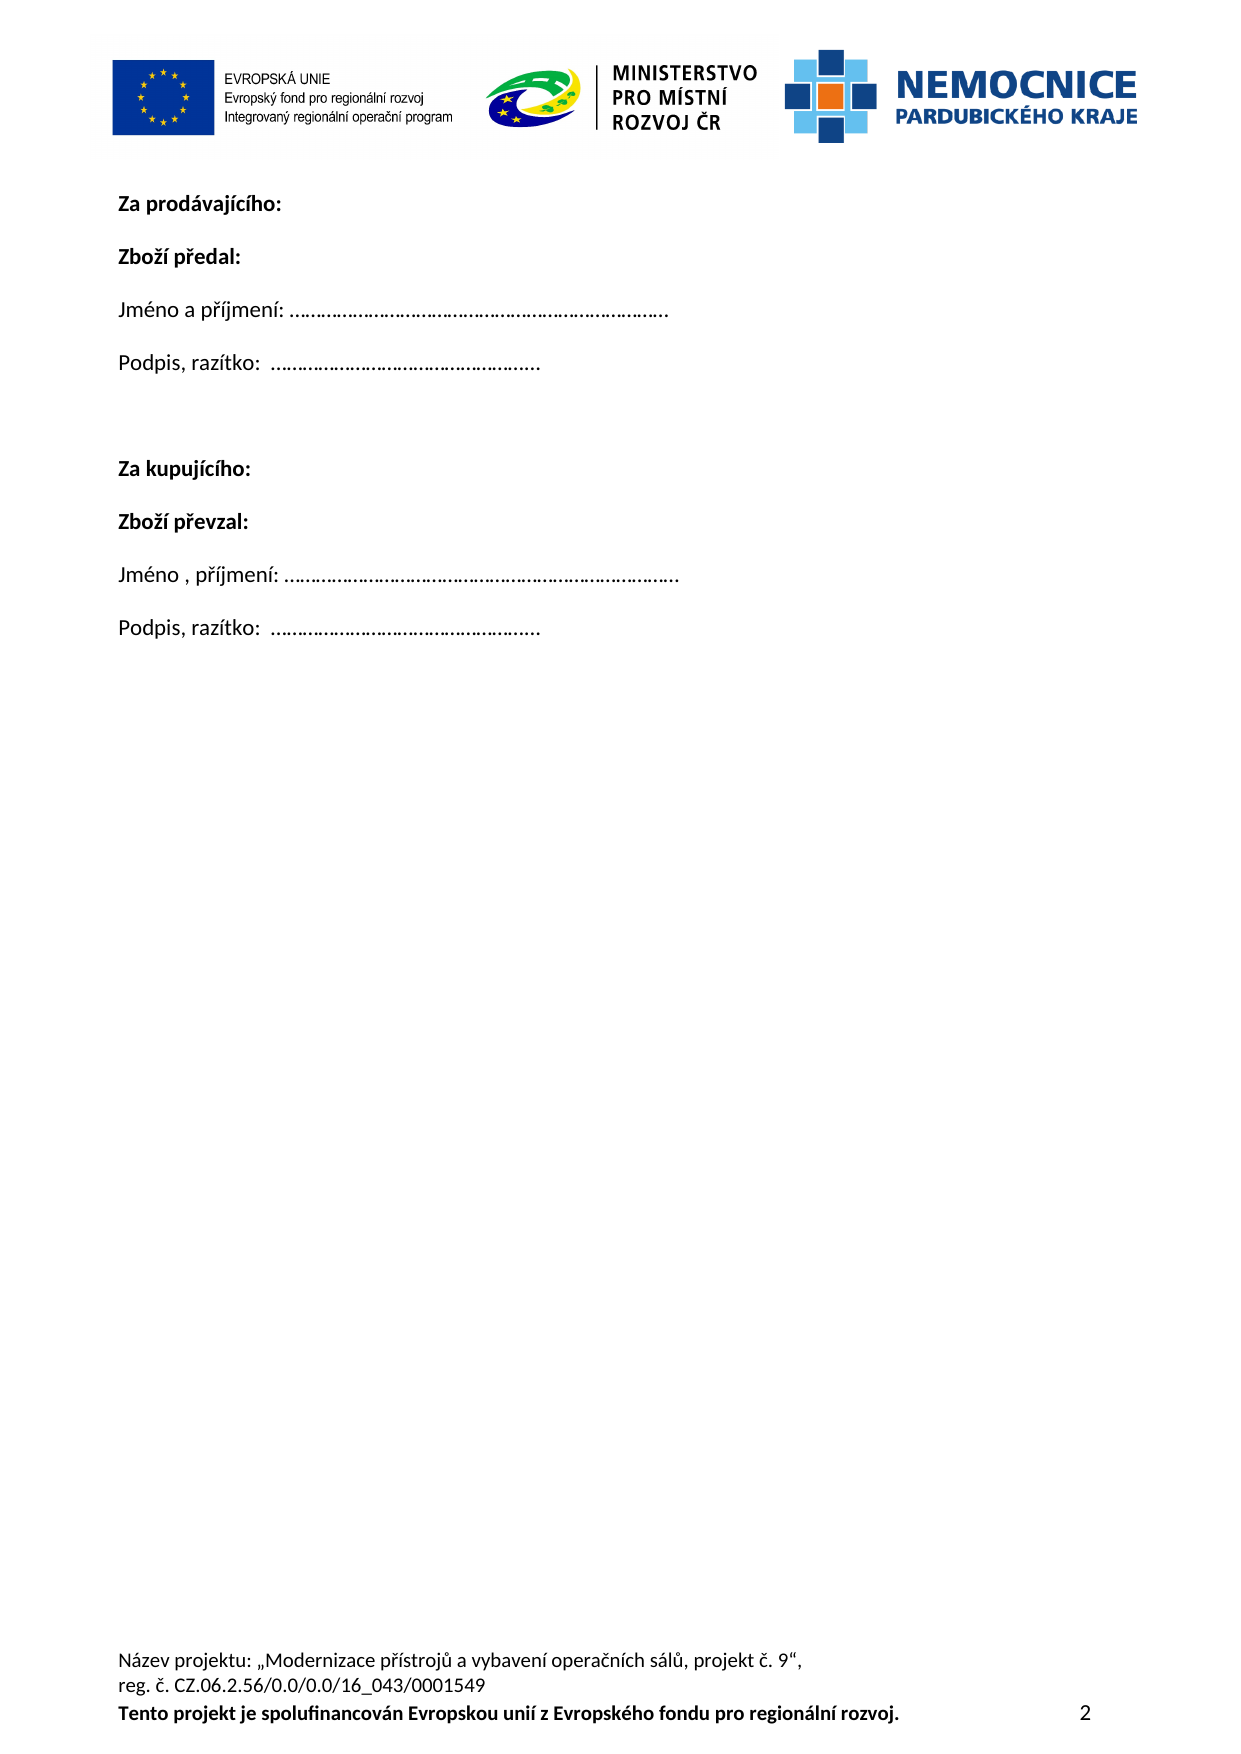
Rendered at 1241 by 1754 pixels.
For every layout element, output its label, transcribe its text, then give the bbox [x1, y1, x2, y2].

text Za kupujícího: [118, 454, 1122, 482]
text Zboží předal: [118, 242, 1122, 270]
text Podpis, razítko: …………………………………………... [118, 613, 1122, 641]
text Jméno , příjmení: ………………………………………………………………… [118, 560, 1122, 588]
text Zboží převzal: [118, 507, 1122, 535]
text Za prodávajícího: [118, 189, 1122, 217]
picture [90, 34, 779, 160]
text Podpis, razítko: …………………………………………... [118, 348, 1122, 376]
picture [783, 48, 1137, 144]
text Jméno a příjmení: ……………………………………………………………… [118, 295, 1122, 323]
